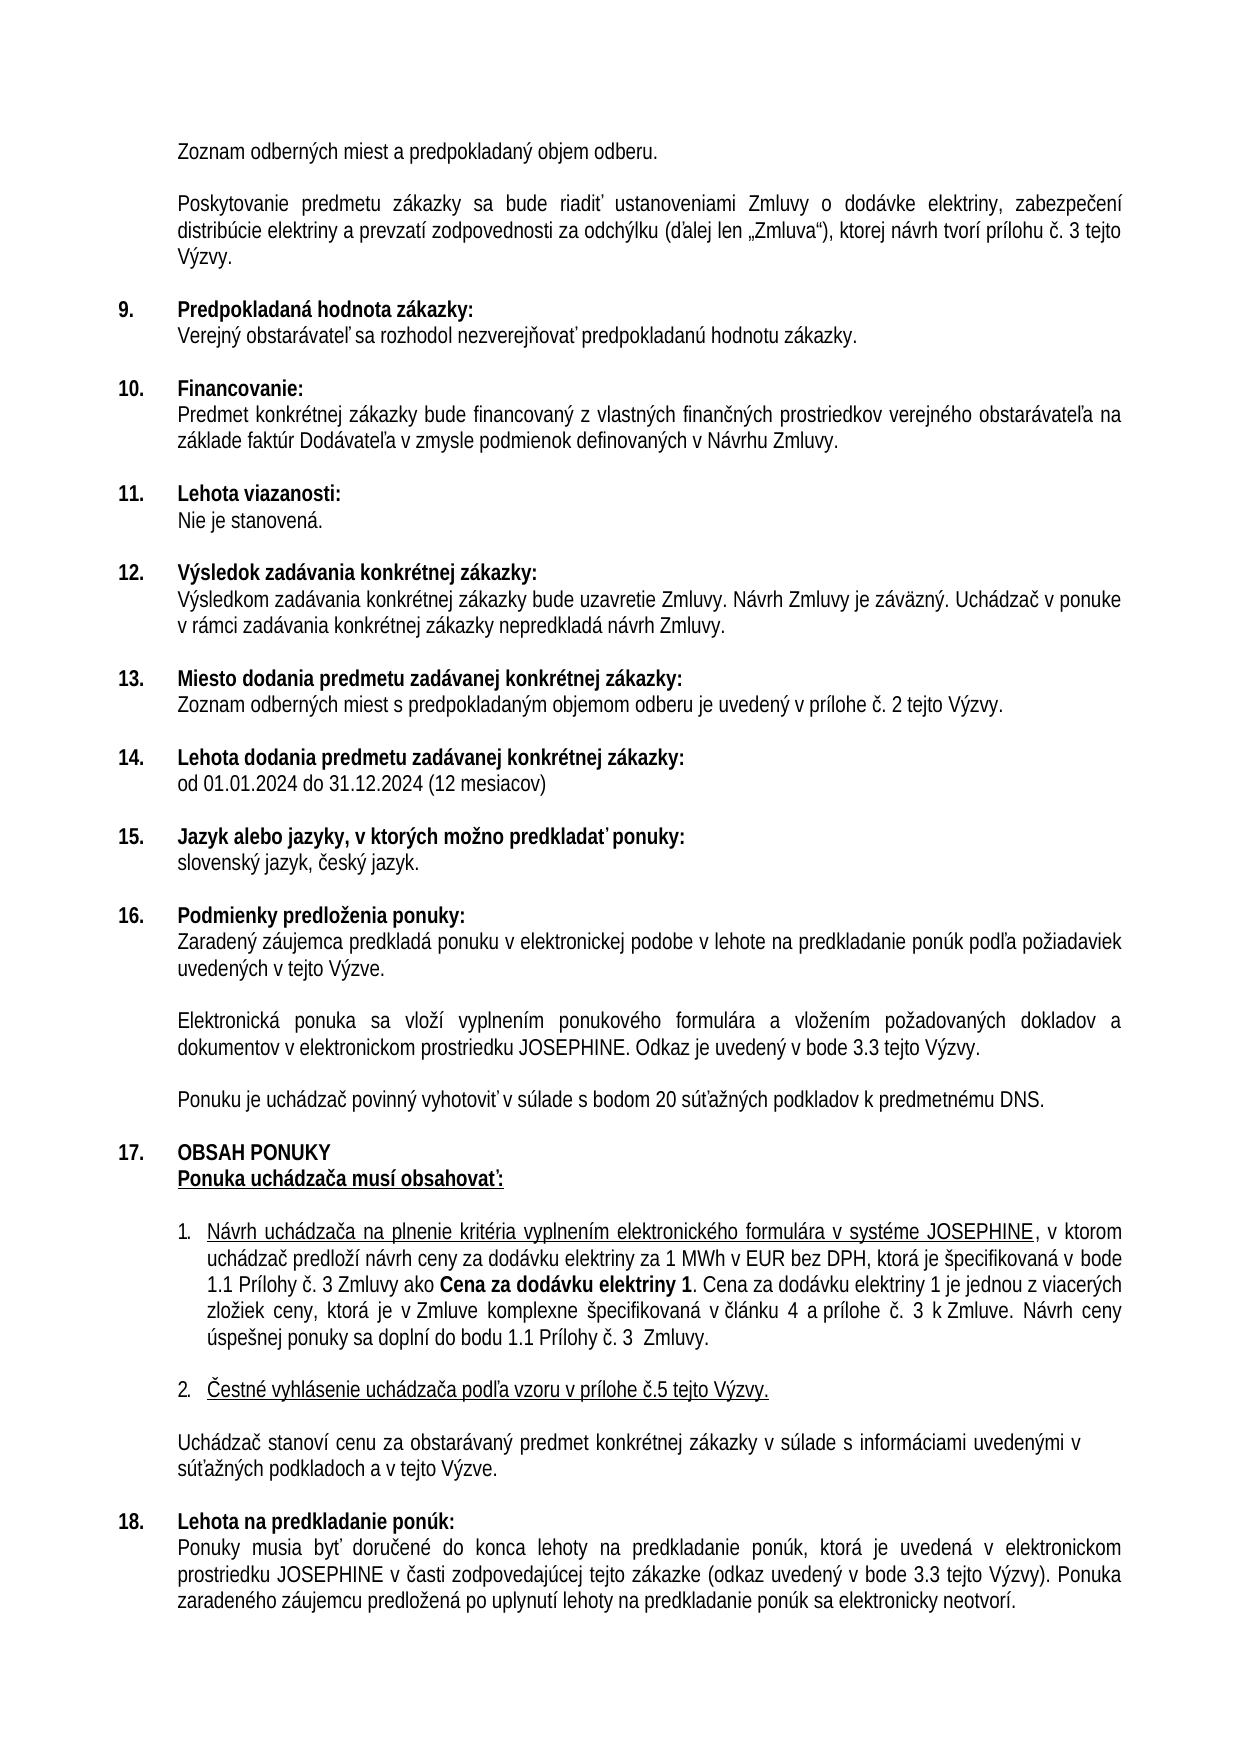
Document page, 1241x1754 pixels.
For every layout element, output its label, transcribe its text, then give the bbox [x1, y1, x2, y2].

subtitle Poskytovanie predmetu zákazky sa bude riadiť ustanoveniami Zmluvy o dodávke elektriny, zabezpečení distribúcie elektriny a prevzatí zodpovednosti za odchýlku (ďalej len „Zmluva“), ktorej návrh tvorí prílohu č. 3 tejto Výzvy. [177, 190, 1122, 269]
subtitle Elektronická ponuka sa vloží vyplnením ponukového formulára a vložením požadovaných dokladov a dokumentov v elektronickom prostriedku JOSEPHINE. Odkaz je uvedený v bode 3.3 tejto Výzvy. [177, 1007, 1122, 1060]
subtitle Zoznam odberných miest s predpokladaným objemom odberu je uvedený v prílohe č. 2 tejto Výzvy. [177, 691, 1122, 717]
subtitle Nie je stanovená. [141, 507, 1122, 533]
subtitle Lehota na predkladanie ponúk: [118, 1508, 1122, 1534]
subtitle Jazyk alebo jazyky, v ktorých možno predkladať ponuky: [118, 823, 1122, 849]
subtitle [177, 138, 1122, 164]
list Uchádzač stanoví cenu za obstarávaný predmet konkrétnej zákazky v súlade s informáciami uvedenými v súťažných podkladoch a v tejto Výzve. [177, 1429, 1081, 1482]
subtitle Lehota viazanosti: [118, 480, 1122, 507]
text od 01.01.2024 do 31.12.2024 (12 mesiacov) [177, 770, 1122, 796]
subtitle Verejný obstarávateľ sa rozhodol nezverejňovať predpokladanú hodnotu zákazky. [177, 322, 1122, 348]
list Výsledkom zadávania konkrétnej zákazky bude uzavretie Zmluvy. Návrh Zmluvy je záväzný. Uchádzač v ponuke v rámci zadávania konkrétnej zákazky nepredkladá návrh Zmluvy. [177, 586, 1122, 638]
subtitle Podmienky predloženia ponuky: [118, 902, 1122, 928]
subtitle Lehota dodania predmetu zadávanej konkrétnej zákazky: [118, 744, 1122, 770]
subtitle Miesto dodania predmetu zadávanej konkrétnej zákazky: [118, 665, 1122, 691]
subtitle OBSAH PONUKY [118, 1139, 1122, 1165]
subtitle Zaradený záujemca predkladá ponuku v elektronickej podobe v lehote na predkladanie ponúk podľa požiadaviek uvedených v tejto Výzve. [177, 928, 1122, 981]
text Ponuka uchádzača musí obsahovať: [118, 1165, 1081, 1192]
subtitle Ponuku je uchádzač povinný vyhotoviť v súlade s bodom 20 súťažných podkladov k predmetnému DNS. [177, 1086, 1122, 1113]
subtitle Financovanie: [118, 375, 1122, 401]
list Návrh uchádzača na plnenie kritéria vyplnením elektronického formulára v systéme JOSEPHINE, v ktorom uchádzač predloží návrh ceny za dodávku elektriny za 1 MWh v EUR bez DPH, ktorá je špecifikovaná v bode 1.1 Prílohy č. 3 Zmluvy ako Cena za dodávku elektriny 1. Cena za dodávku elektriny 1 je jednou z viacerých zložiek ceny, ktorá je v Zmluve komplexne špecifikovaná v článku 4 a prílohe č. 3 k Zmluve. Návrh ceny úspešnej ponuky sa doplní do bodu 1.1 Prílohy č. 3 Zmluvy. [177, 1218, 1122, 1350]
subtitle Predpokladaná hodnota zákazky: [118, 296, 1122, 322]
subtitle slovenský jazyk, český jazyk. [177, 849, 1122, 876]
subtitle Ponuky musia byť doručené do konca lehoty na predkladanie ponúk, ktorá je uvedená v elektronickom prostriedku JOSEPHINE v časti zodpovedajúcej tejto zákazke (odkaz uvedený v bode 3.3 tejto Výzvy). Ponuka zaradeného záujemcu predložená po uplynutí lehoty na predkladanie ponúk sa elektronicky neotvorí. [177, 1534, 1122, 1613]
subtitle Predmet konkrétnej zákazky bude financovaný z vlastných finančných prostriedkov verejného obstarávateľa na základe faktúr Dodávateľa v zmysle podmienok definovaných v Návrhu Zmluvy. [177, 401, 1122, 454]
list Výsledok zadávania konkrétnej zákazky: [118, 559, 1122, 586]
list Čestné vyhlásenie uchádzača podľa vzoru v prílohe č.5 tejto Výzvy. [177, 1376, 1122, 1403]
